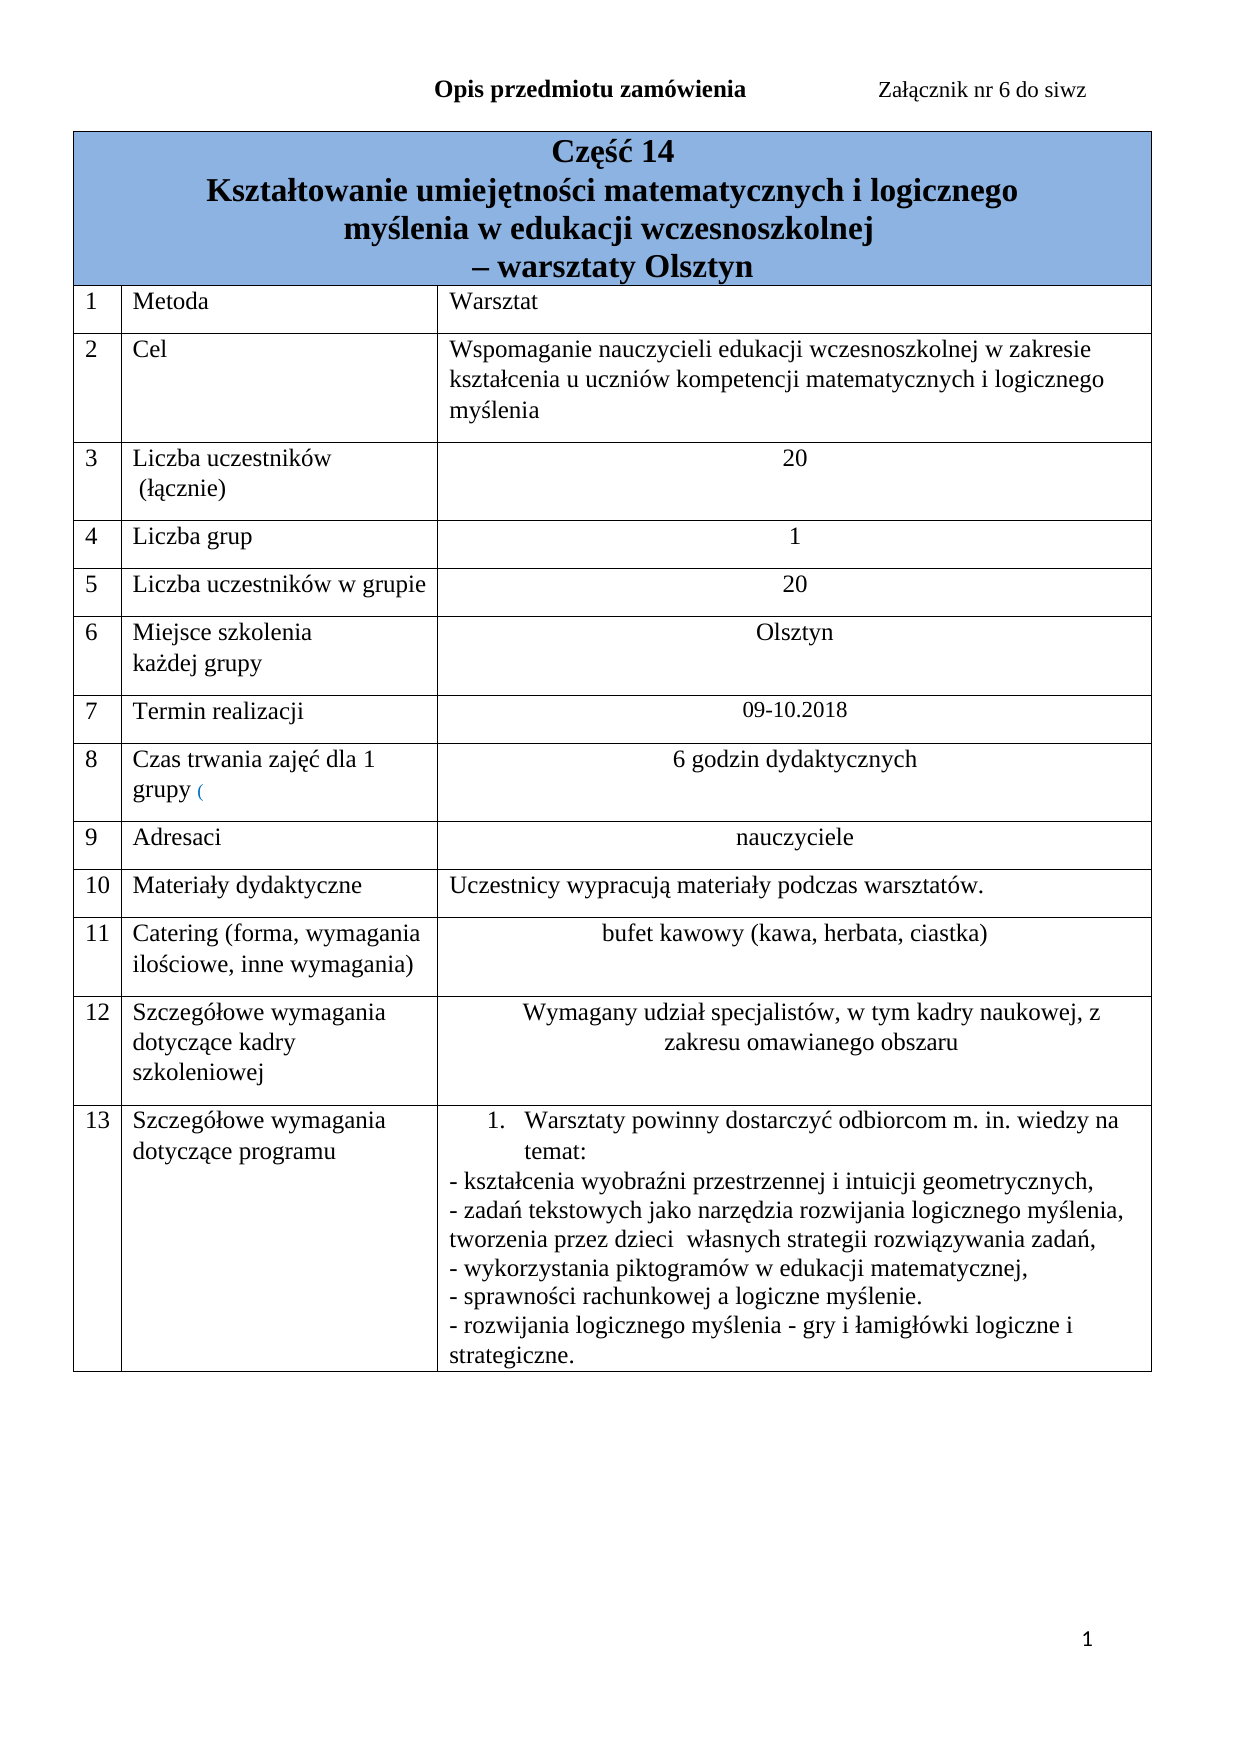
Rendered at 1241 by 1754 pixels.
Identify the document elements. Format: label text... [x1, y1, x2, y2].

table_cell Liczba grup [122, 521, 437, 568]
table_cell 3 [74, 443, 121, 520]
table_cell 13 [74, 1106, 121, 1371]
table_cell Catering (forma, wymagania ilościowe, inne wymagania) [122, 918, 437, 996]
table_cell 20 [438, 443, 1151, 520]
table_cell Olsztyn [438, 617, 1151, 695]
table_cell Liczba uczestników (łącznie) [122, 443, 437, 520]
table_cell Wspomaganie nauczycieli edukacji wczesnoszkolnej w zakresie kształcenia u uczniów kompetencji matematycznych i logicznego myślenia [438, 334, 1151, 442]
table_cell 1 [438, 521, 1151, 568]
table_cell 11 [74, 918, 121, 996]
table_cell Uczestnicy wypracują materiały podczas warsztatów. [438, 870, 1151, 917]
table_cell 9 [74, 822, 121, 869]
table_cell nauczyciele [438, 822, 1151, 869]
table_cell Miejsce szkolenia każdej grupy [122, 617, 437, 695]
table_cell Wymagany udział specjalistów, w tym kadry naukowej, z zakresu omawianego obszaru [438, 997, 1151, 1104]
table_cell Liczba uczestników w grupie [122, 569, 437, 616]
table_cell 09-10.2018 [438, 696, 1151, 743]
table_cell Materiały dydaktyczne [122, 870, 437, 917]
table_cell Cel [122, 334, 437, 442]
table_cell Warsztaty powinny dostarczyć odbiorcom m. in. wiedzy na temat: - kształcenia wyobraźni przestrzennej i intuicji geometrycznych, - zadań tekstowych jako narzędzia rozwijania logicznego myślenia, tworzenia przez dzieci własnych strategii rozwiązywania zadań, - wykorzystania piktogramów w edukacji matematycznej, - sprawności rachunkowej a logiczne myślenie. - rozwijania logicznego myślenia - gry i łamigłówki logiczne i strategiczne. [438, 1106, 1151, 1371]
table_cell Warsztat [438, 286, 1151, 333]
table_cell 6 godzin dydaktycznych [438, 744, 1151, 821]
table_cell Termin realizacji [122, 696, 437, 743]
table_cell Adresaci [122, 822, 437, 869]
table_cell 1 [74, 286, 121, 333]
table_cell 7 [74, 696, 121, 743]
table_cell Czas trwania zajęć dla 1 grupy ( [122, 744, 437, 821]
table_cell 2 [74, 334, 121, 442]
table_cell 6 [74, 617, 121, 695]
table_cell bufet kawowy (kawa, herbata, ciastka) [438, 918, 1151, 996]
table_header Część 14 Kształtowanie umiejętności matematycznych i logicznego myślenia w edukacji wczesnoszkolnej – warsztaty Olsztyn [74, 132, 1151, 285]
table_cell 5 [74, 569, 121, 616]
table_cell 12 [74, 997, 121, 1104]
table_cell Szczegółowe wymagania dotyczące programu [122, 1106, 437, 1371]
table_cell 4 [74, 521, 121, 568]
table_cell 10 [74, 870, 121, 917]
table_cell 20 [438, 569, 1151, 616]
table_cell Szczegółowe wymagania dotyczące kadry szkoleniowej [122, 997, 437, 1104]
table_cell 8 [74, 744, 121, 821]
table_cell Metoda [122, 286, 437, 333]
